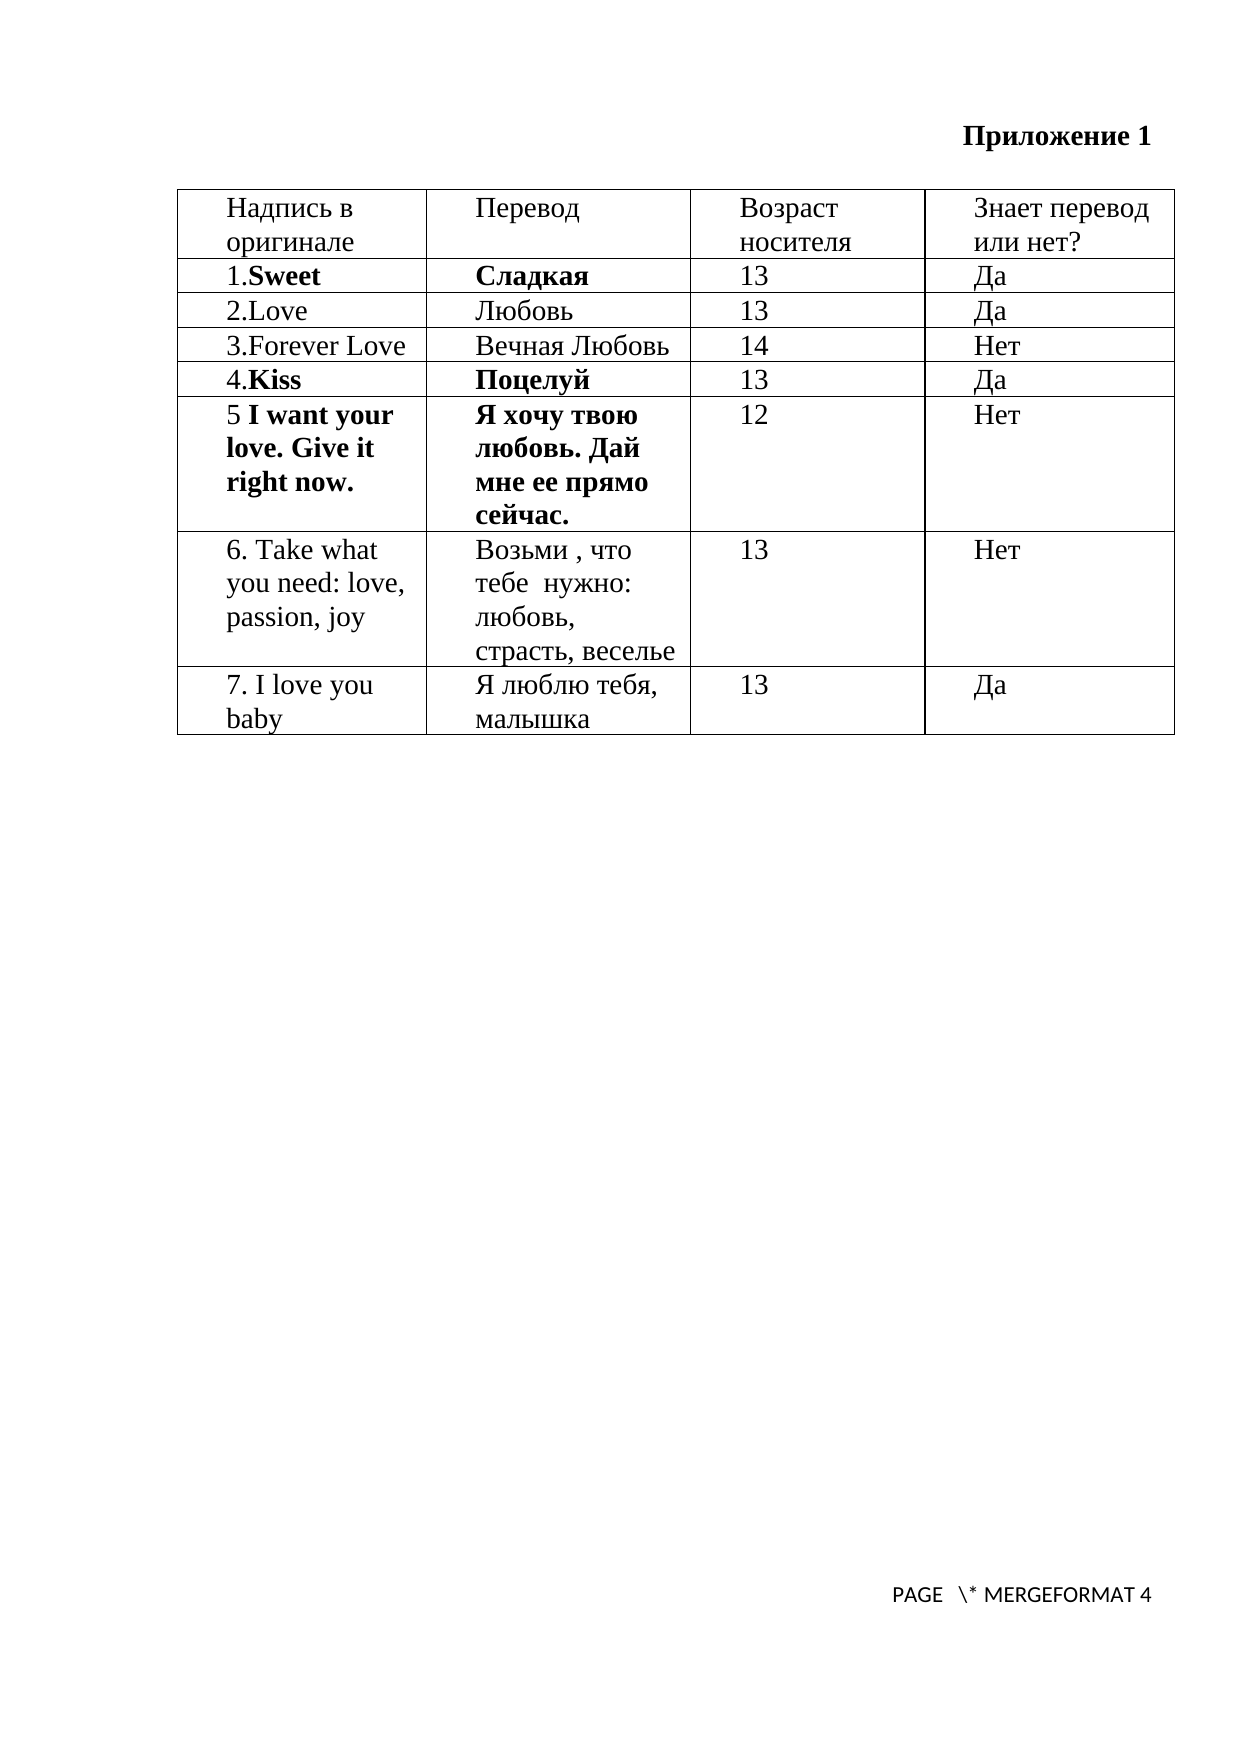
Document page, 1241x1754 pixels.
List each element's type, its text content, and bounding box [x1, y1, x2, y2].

table_cell Любовь [427, 293, 690, 327]
table_cell Нет [926, 532, 1174, 666]
table_cell 13 [691, 259, 924, 292]
table_cell Сладкая [427, 259, 690, 292]
text Приложение 1 [177, 118, 1152, 152]
table_cell Да [926, 259, 1174, 292]
table_cell 14 [691, 328, 924, 361]
table_cell 1.Sweet [178, 259, 426, 292]
table_cell 4.Kiss [178, 362, 426, 396]
table_cell 12 [691, 397, 924, 531]
table_cell Я люблю тебя, малышка [427, 667, 690, 734]
table_cell Нет [926, 397, 1174, 531]
table_header Знает перевод или нет? [926, 190, 1174, 257]
table_cell Возьми , что тебе нужно: любовь, страсть, веселье [427, 532, 690, 666]
table_cell 13 [691, 293, 924, 327]
table_cell 3.Forever Love [178, 328, 426, 361]
table_header Возраст носителя [691, 190, 924, 257]
table_header Перевод [427, 190, 690, 257]
table_cell Я хочу твою любовь. Дай мне ее прямо сейчас. [427, 397, 690, 531]
table_cell Поцелуй [427, 362, 690, 396]
table_cell 13 [691, 532, 924, 666]
table_cell 7. I love you baby [178, 667, 426, 734]
table_header Надпись в оригинале [178, 190, 426, 257]
table_cell 13 [691, 667, 924, 734]
table_cell 13 [691, 362, 924, 396]
table_cell 6. Take what you need: love, passion, joy [178, 532, 426, 666]
table_cell Нет [926, 328, 1174, 361]
table_cell 2.Love [178, 293, 426, 327]
table_cell Да [926, 362, 1174, 396]
table_cell 5 I want your love. Give it right now. [178, 397, 426, 531]
table_cell Да [926, 293, 1174, 327]
table_cell Да [926, 667, 1174, 734]
table_cell Вечная Любовь [427, 328, 690, 361]
